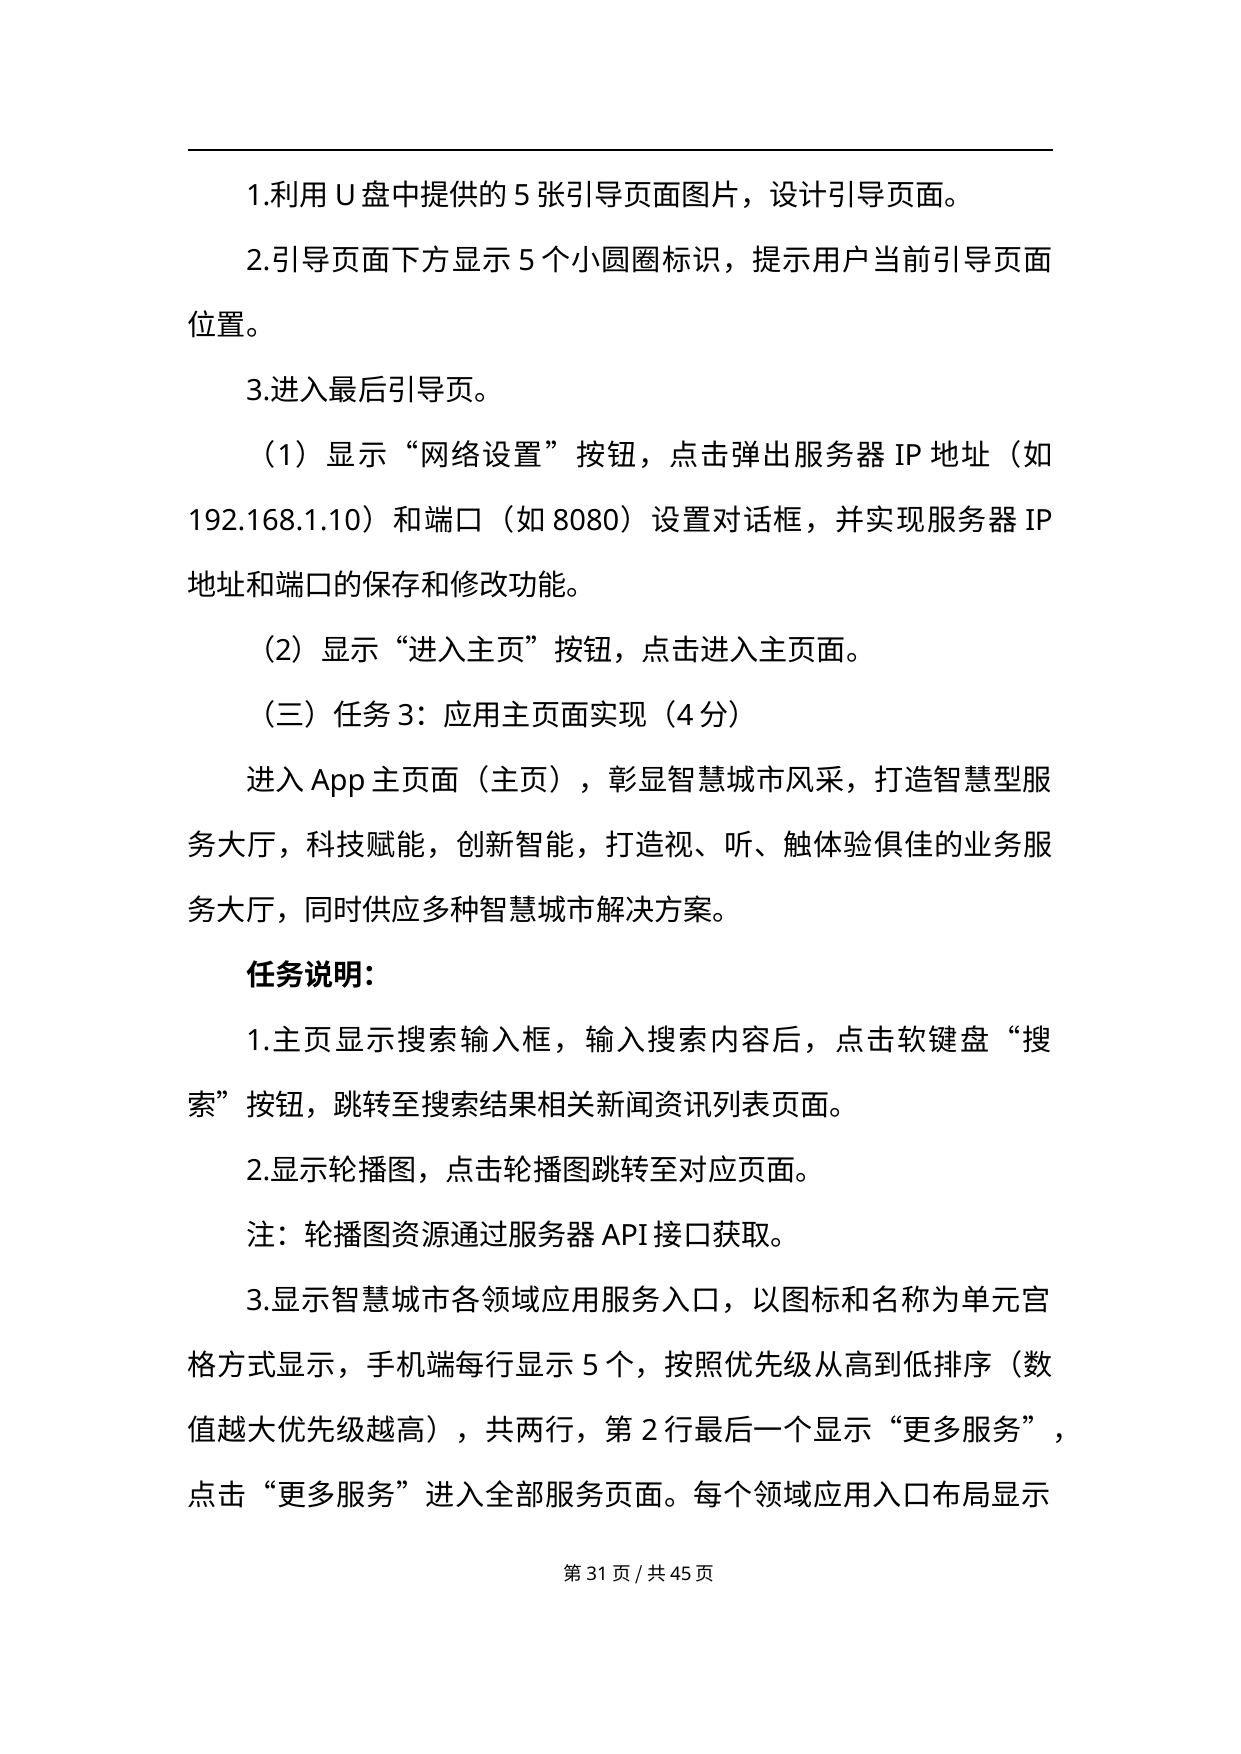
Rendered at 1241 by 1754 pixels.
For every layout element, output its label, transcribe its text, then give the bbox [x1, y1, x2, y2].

subtitle （三）任务3：应用主页面实现（4分） [187, 680, 1053, 745]
text （1）显示“网络设置”按钮，点击弹出服务器IP地址（如192.168.1.10）和端口（如8080）设置对话框，并实现服务器IP地址和端口的保存和修改功能。 [187, 420, 1053, 615]
text 任务说明： [187, 940, 1053, 1005]
text （2）显示“进入主页”按钮，点击进入主页面。 [187, 615, 1053, 680]
text 注：轮播图资源通过服务器API接口获取。 [187, 1200, 1053, 1265]
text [187, 1265, 1053, 1525]
text 2.引导页面下方显示5个小圆圈标识，提示用户当前引导页面位置。 [187, 225, 1053, 355]
text 1.主页显示搜索输入框，输入搜索内容后，点击软键盘“搜索”按钮，跳转至搜索结果相关新闻资讯列表页面。 [187, 1005, 1053, 1135]
text 3.进入最后引导页。 [187, 355, 1053, 420]
text 1.利用U盘中提供的5张引导页面图片，设计引导页面。 [187, 160, 1053, 225]
text 2.显示轮播图，点击轮播图跳转至对应页面。 [187, 1135, 1053, 1200]
text 进入App主页面（主页），彰显智慧城市风采，打造智慧型服务大厅，科技赋能，创新智能，打造视、听、触体验俱佳的业务服务大厅，同时供应多种智慧城市解决方案。 [187, 745, 1053, 940]
